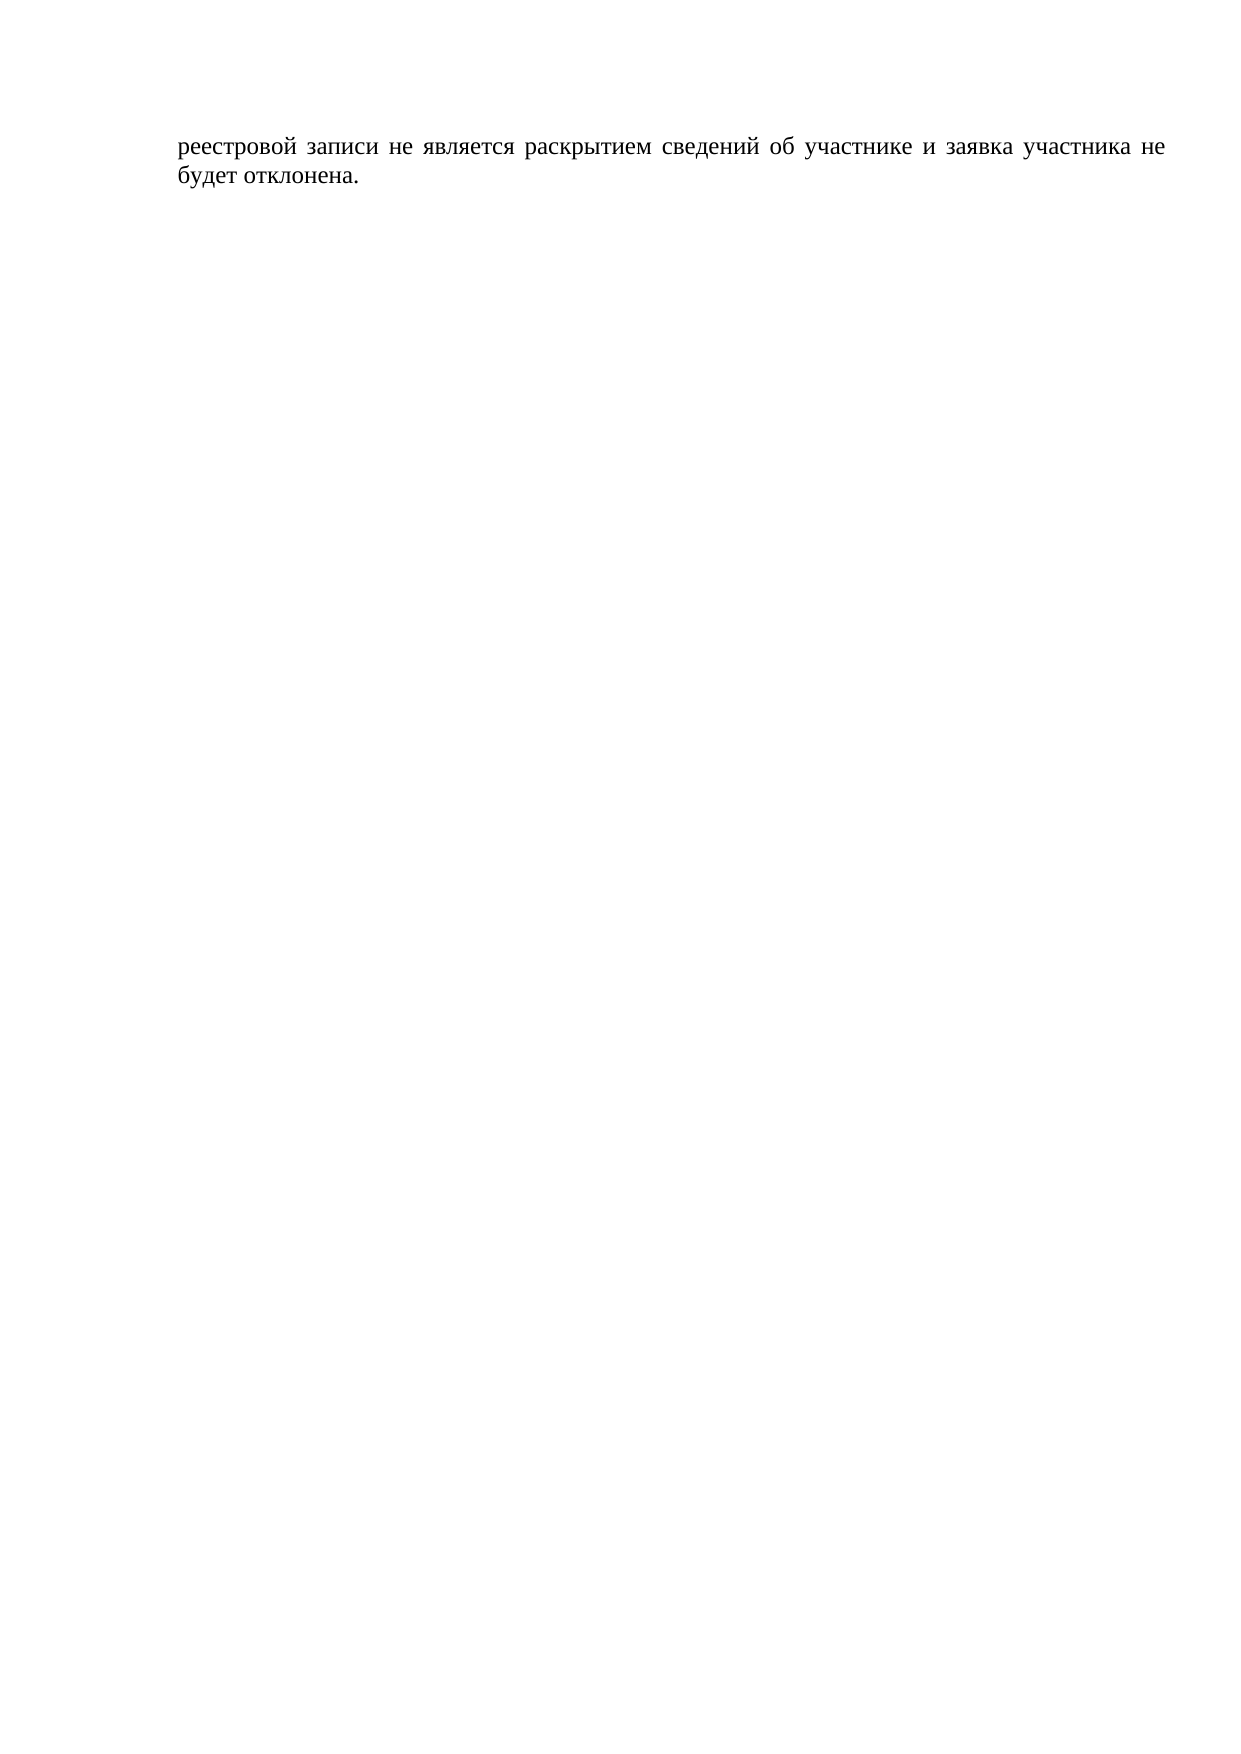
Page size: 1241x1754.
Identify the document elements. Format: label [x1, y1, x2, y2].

list [177, 131, 1167, 189]
